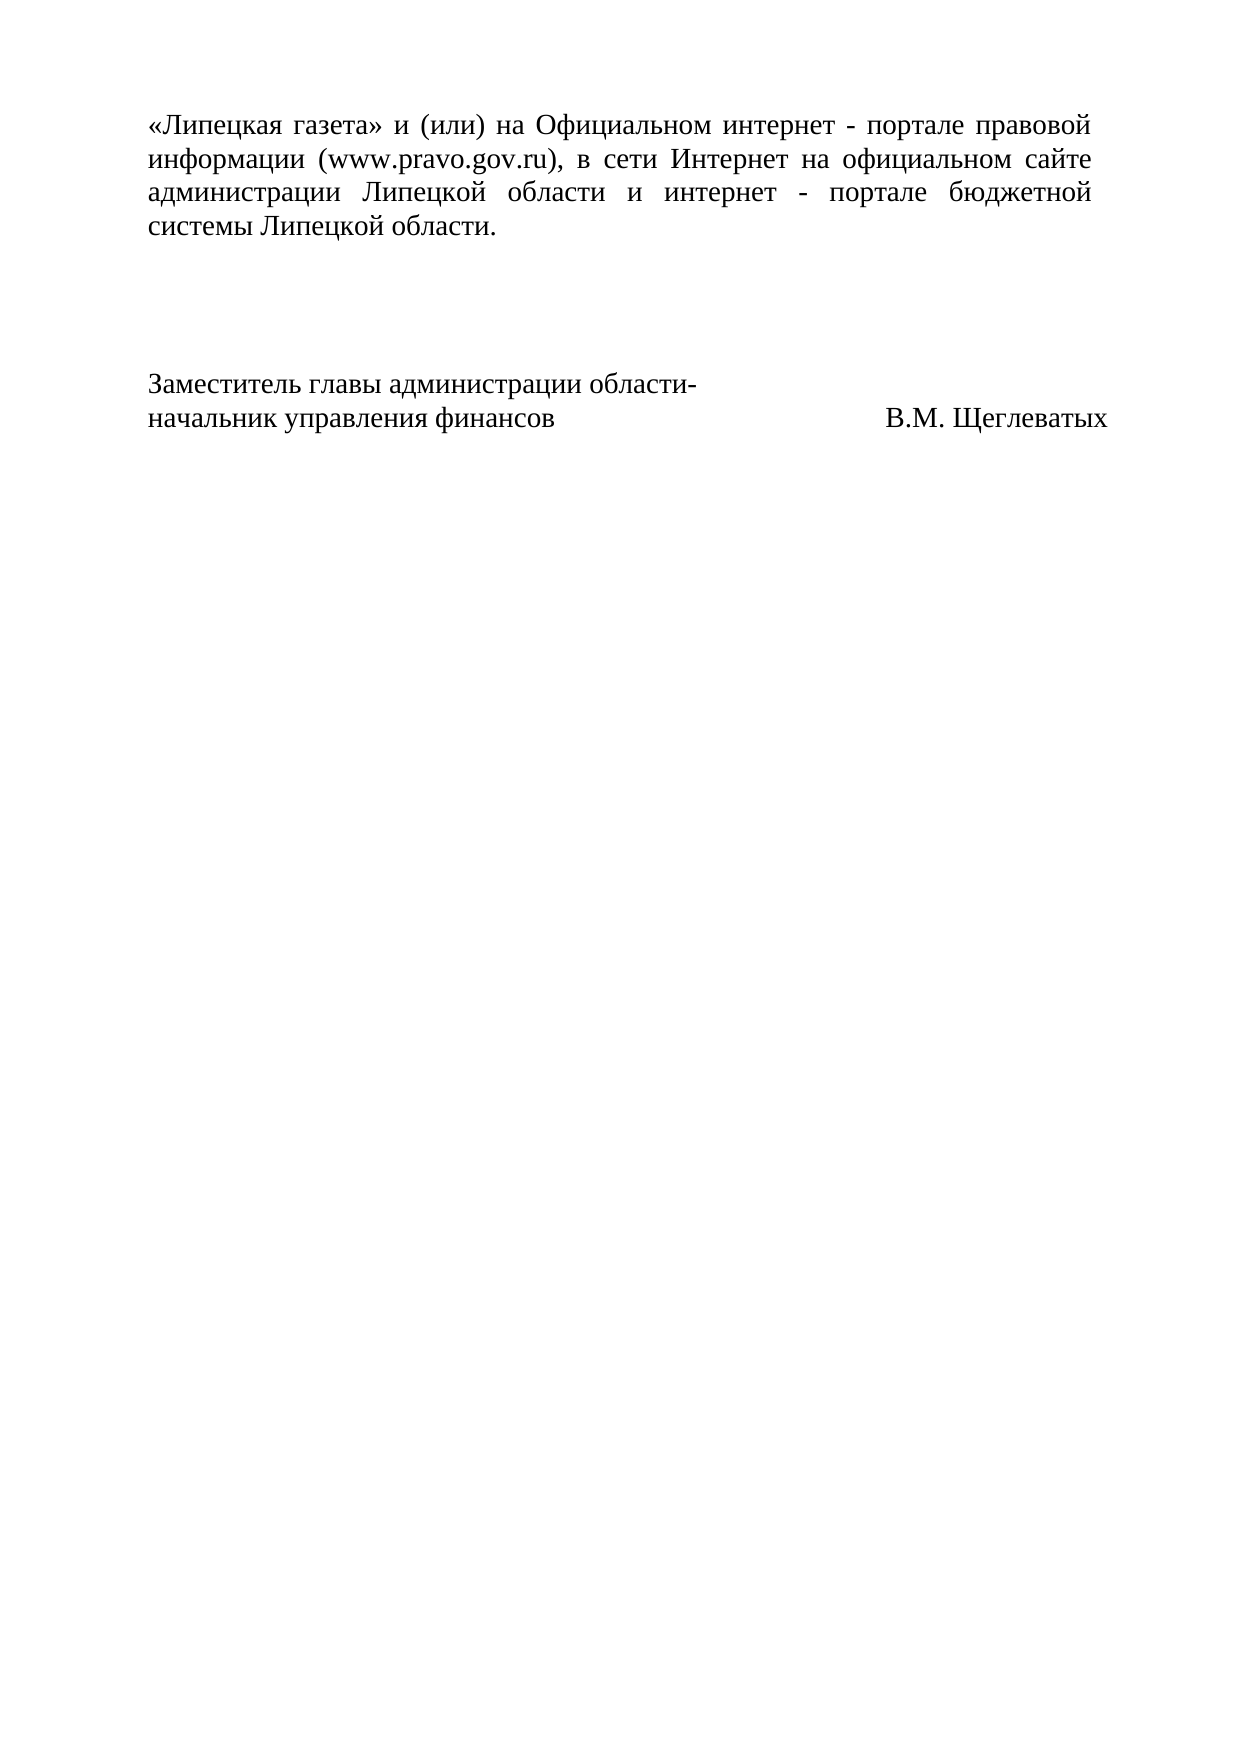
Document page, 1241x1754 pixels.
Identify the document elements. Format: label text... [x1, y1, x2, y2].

text начальник управления финансов В.М. Щеглеватых [148, 400, 1122, 433]
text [148, 107, 1092, 242]
text Заместитель главы администрации области- [148, 366, 1092, 400]
